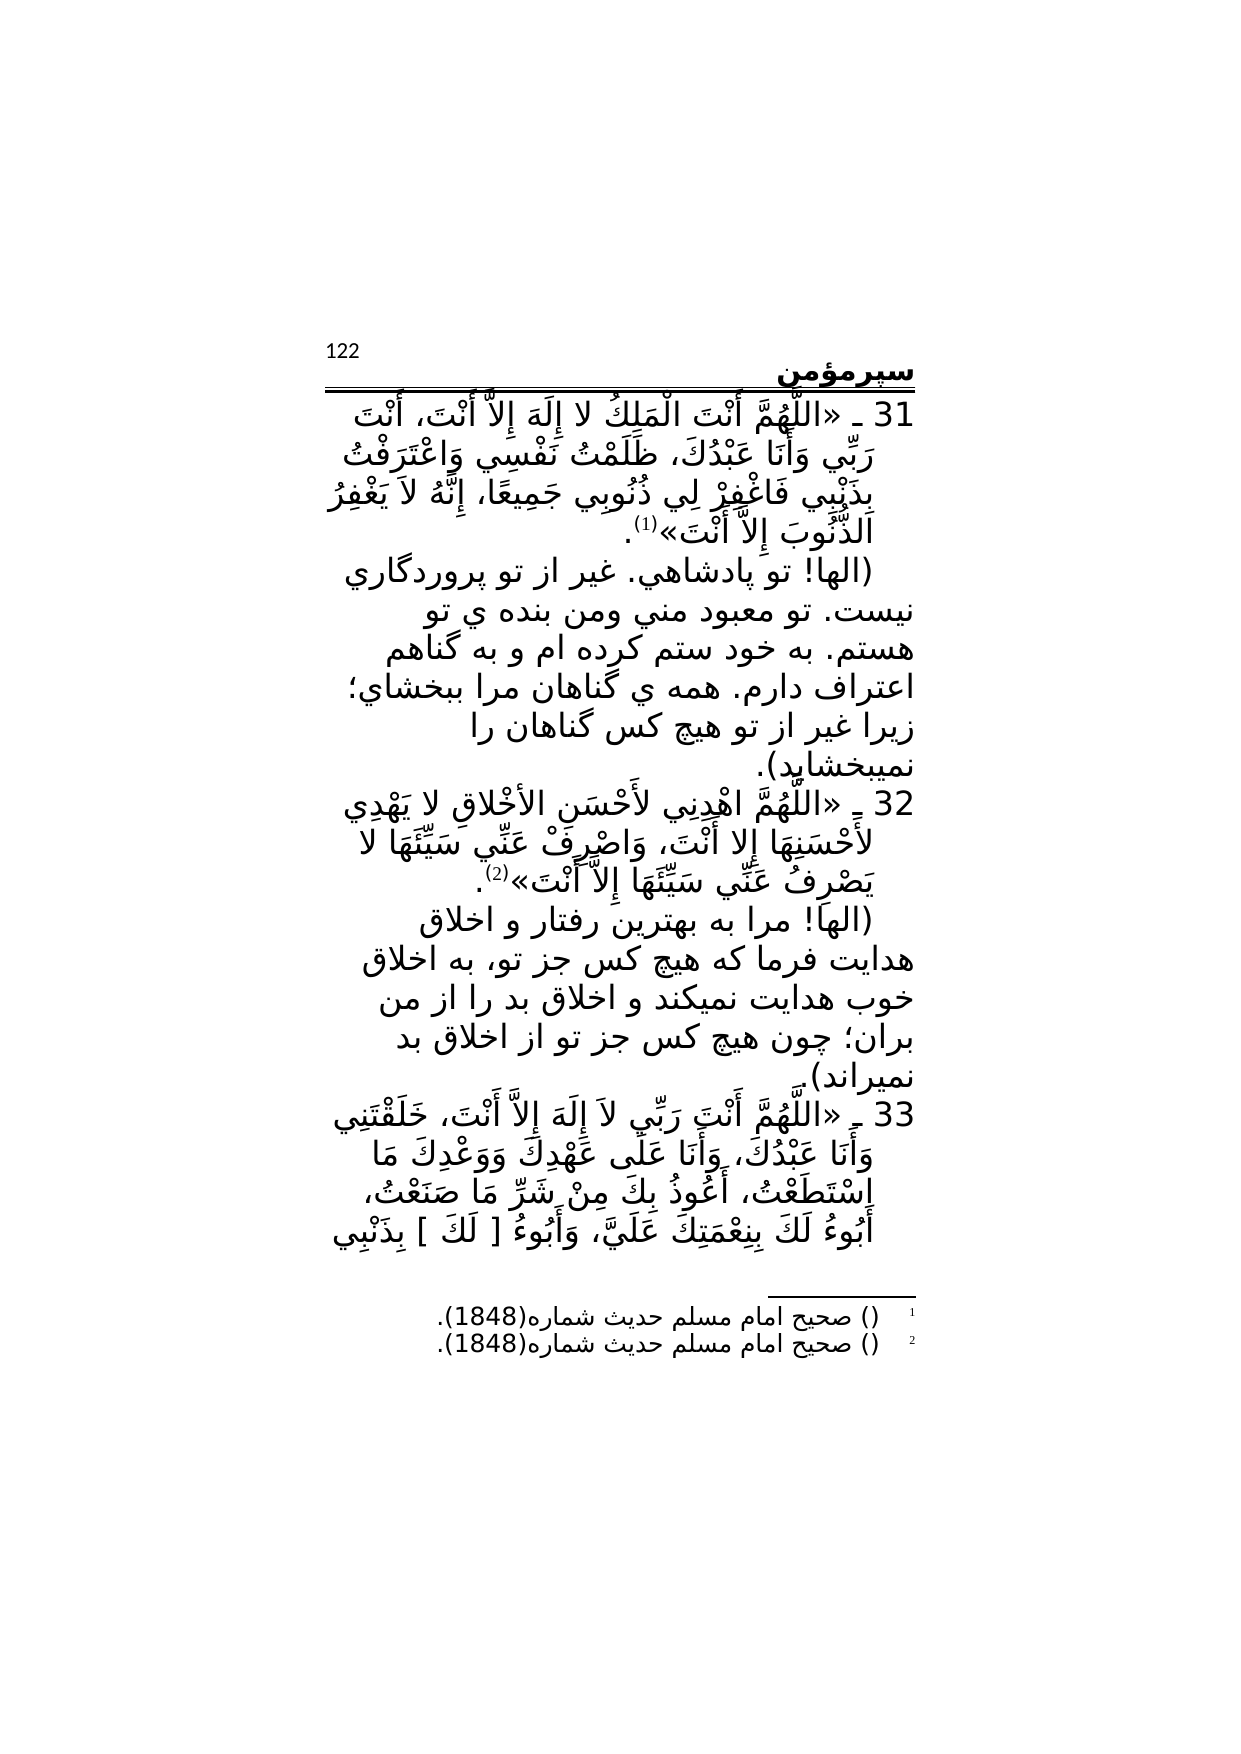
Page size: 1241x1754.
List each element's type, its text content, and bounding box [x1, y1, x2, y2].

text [325, 1095, 915, 1251]
text (الها! تو پادشاهي. غير از تو پروردگاري نيست. تو معبود مني ومن بنده ي تو هستم. به خود ستم كرده ام و به گناهم اعتراف دارم. همه ي گناهان مرا ببخشاي؛ زيرا غير از تو هيچ كس گناهان را نمیبخشايد). [325, 551, 915, 784]
text 31 ـ «اللَّهُمَّ أَنْتَ الْمَلِكُ لا إِلَهَ إِلاَّ أَنْتَ، أَنْتَ رَبِّي وَأَنَا عَبْدُكَ، ظَلَمْتُ نَفْسِي وَاعْتَرَفْتُ بِذَنْبِي فَاغْفِرْ لِي ذُنُوبِي جَمِيعًا، إِنَّهُ لاَ يَغْفِرُ الذُّنُوبَ إِلاَّ أَنْتَ»(). [325, 396, 915, 551]
text (الها! مرا به بهترين رفتار و اخلاق هدايت فرما كه هيچ كس جز تو، به اخلاق خوب هدايت نمیكند و اخلاق بد را از من بران؛ چون هيچ كس جز تو از اخلاق بد نمیراند). [325, 901, 915, 1095]
text 32 ـ «اللَّهُمَّ اهْدِنِي لأَحْسَنِ الأخْلاقِ لا يَهْدِي لأَحْسَنِهَا إِلا أَنْتَ، وَاصْرِفْ عَنِّي سَيِّئَهَا لا يَصْرِفُ عَنِّي سَيِّئَهَا إِلاَّ أَنْتَ»(). [325, 784, 915, 901]
